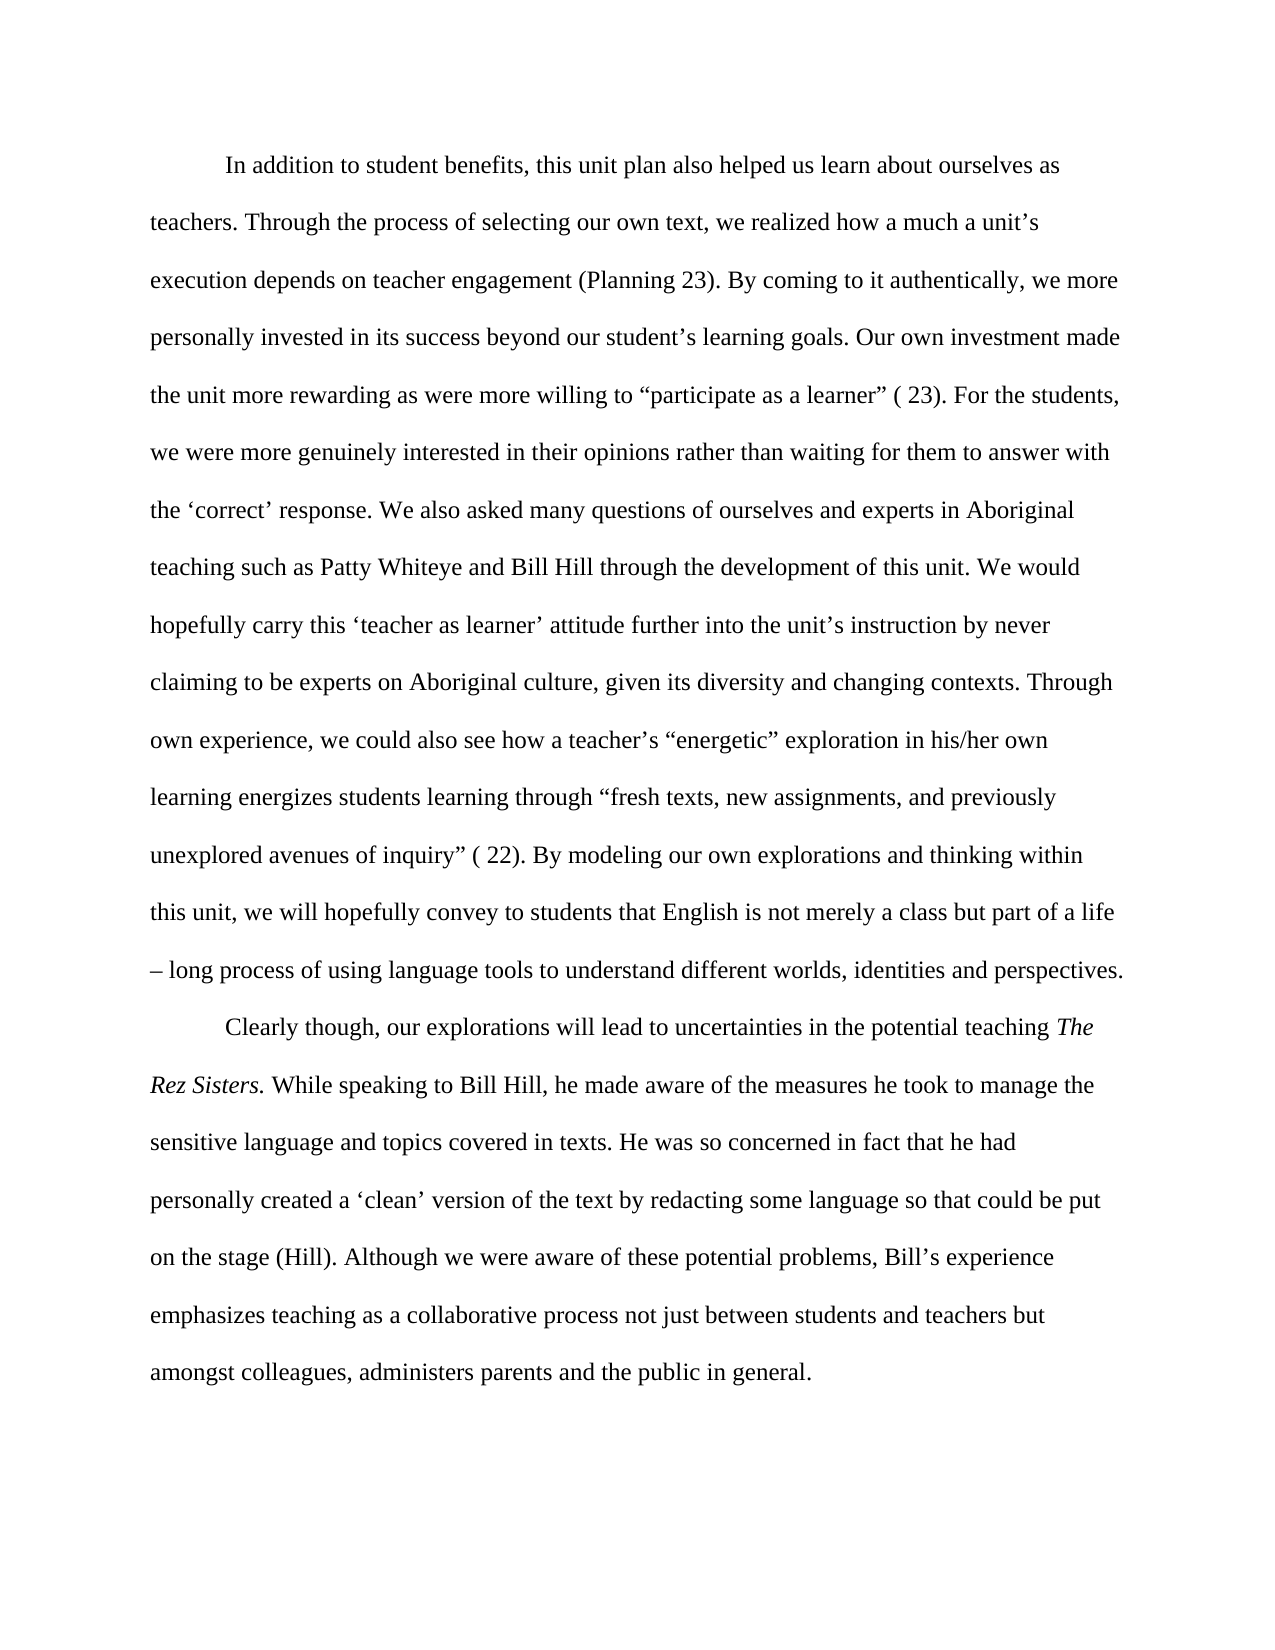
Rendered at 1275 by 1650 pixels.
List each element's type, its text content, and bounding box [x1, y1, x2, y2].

text Clearly though, our explorations will lead to uncertainties in the potential teaching The Rez Sisters. While speaking to Bill Hill, he made aware of the measures he took to manage the sensitive language and topics covered in texts. He was so concerned in fact that he had personally created a ‘clean’ version of the text by redacting some language so that could be put on the stage (Hill). Although we were aware of these potential problems, Bill’s experience emphasizes teaching as a collaborative process not just between students and teachers but amongst colleagues, administers parents and the public in general. [150, 1012, 1125, 1386]
text In addition to student benefits, this unit plan also helped us learn about ourselves as teachers. Through the process of selecting our own text, we realized how a much a unit’s execution depends on teacher engagement (Planning 23). By coming to it authentically, we more personally invested in its success beyond our student’s learning goals. Our own investment made the unit more rewarding as were more willing to “participate as a learner” ( 23). For the students, we were more genuinely interested in their opinions rather than waiting for them to answer with the ‘correct’ response. We also asked many questions of ourselves and experts in Aboriginal teaching such as Patty Whiteye and Bill Hill through the development of this unit. We would hopefully carry this ‘teacher as learner’ attitude further into the unit’s instruction by never claiming to be experts on Aboriginal culture, given its diversity and changing contexts. Through own experience, we could also see how a teacher’s “energetic” exploration in his/her own learning energizes students learning through “fresh texts, new assignments, and previously unexplored avenues of inquiry” ( 22). By modeling our own explorations and thinking within this unit, we will hopefully convey to students that English is not merely a class but part of a life – long process of using language tools to understand different worlds, identities and perspectives. [150, 150, 1125, 984]
